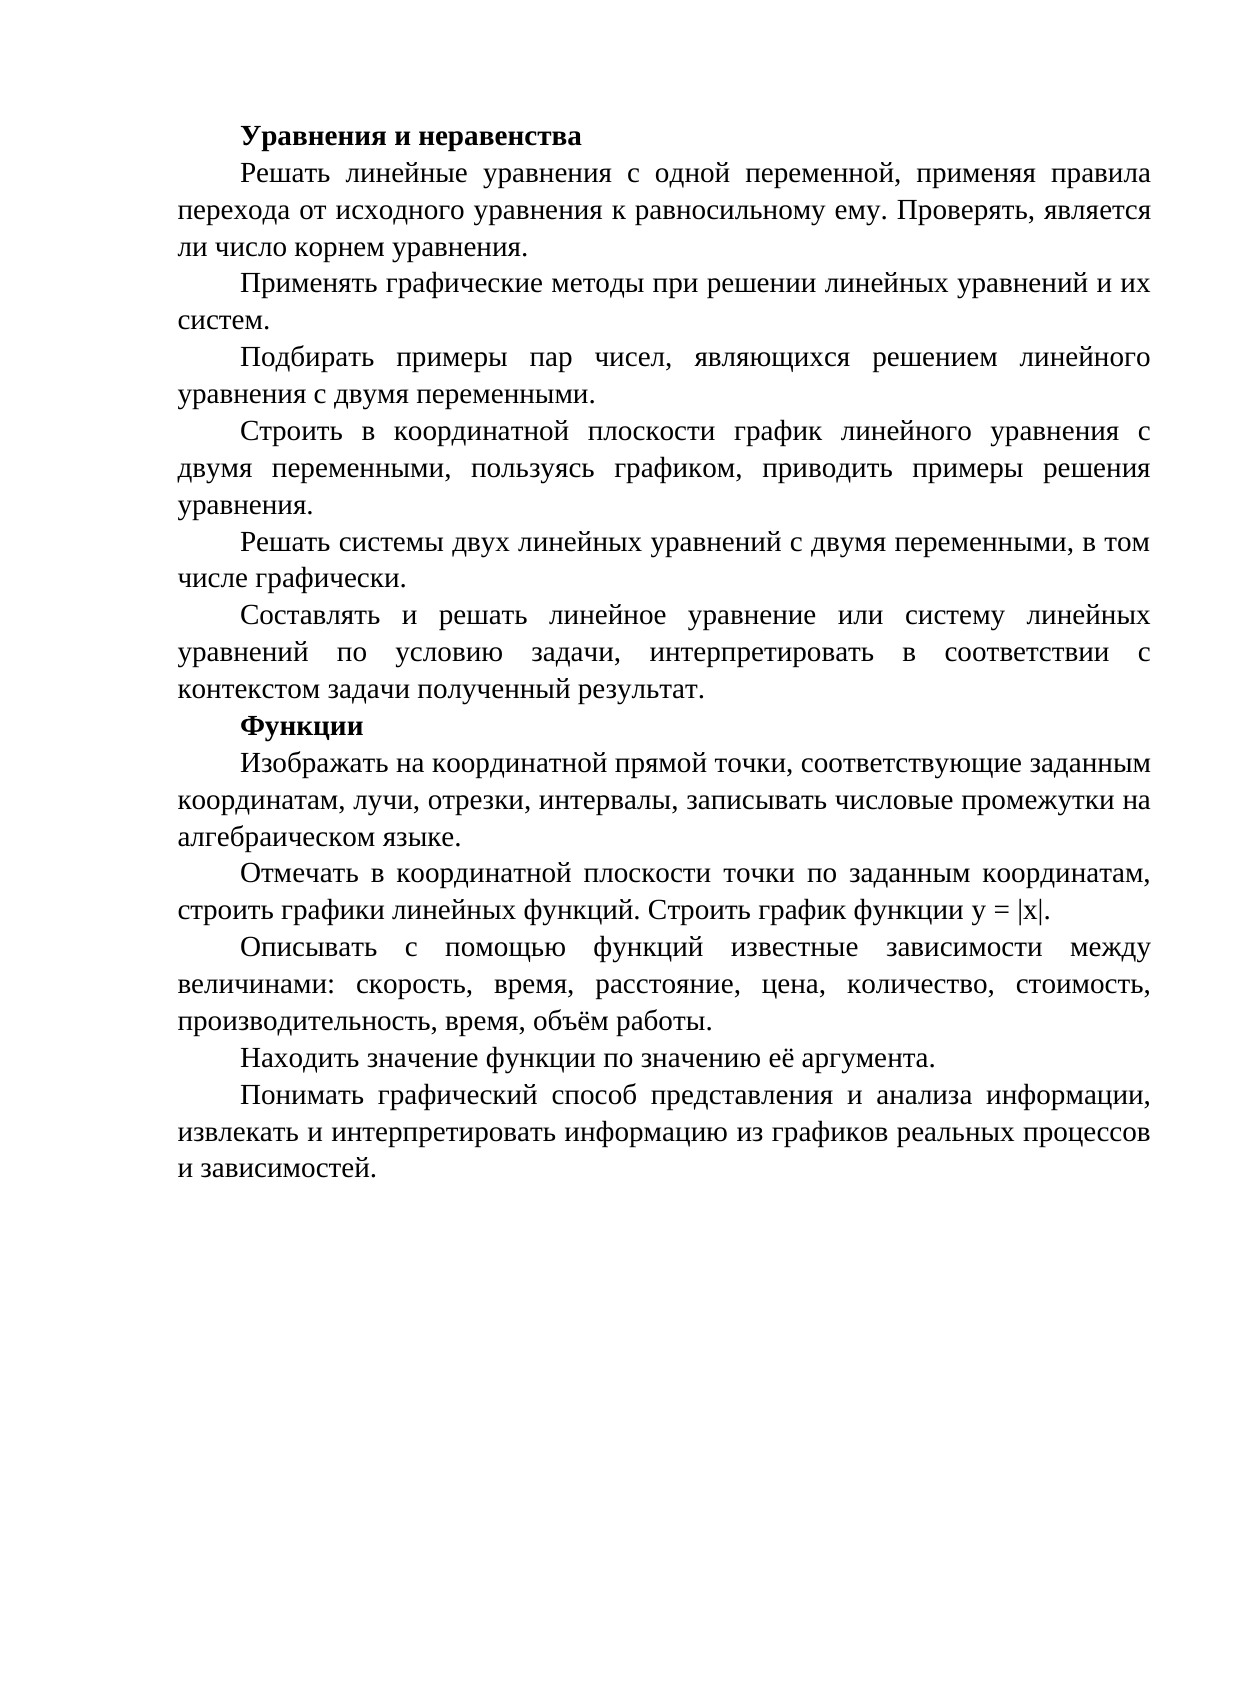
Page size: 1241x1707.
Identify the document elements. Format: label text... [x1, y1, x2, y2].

text Изображать на координатной прямой точки, соответствующие заданным координатам, лучи, отрезки, интервалы, записывать числовые промежутки на алгебраическом языке. [177, 745, 1152, 852]
text Составлять и решать линейное уравнение или систему линейных уравнений по условию задачи, интерпретировать в соответствии с контекстом задачи полученный результат. [177, 597, 1152, 705]
text Решать линейные уравнения с одной переменной, применяя правила перехода от исходного уравнения к равносильному ему. Проверять, является ли число корнем уравнения. [177, 155, 1152, 262]
text Решать системы двух линейных уравнений с двумя переменными, в том числе графически. [177, 524, 1152, 594]
text Подбирать примеры пар чисел, являющихся решением линейного уравнения с двумя переменными. [177, 339, 1152, 410]
text Строить в координатной плоскости график линейного уравнения с двумя переменными, пользуясь графиком, приводить примеры решения уравнения. [177, 413, 1152, 520]
text Находить значение функции по значению её аргумента. [177, 1040, 1152, 1073]
text Функции [177, 708, 1152, 742]
text Отмечать в координатной плоскости точки по заданным координатам, строить графики линейных функций. Строить график функции y = |х|. [177, 856, 1152, 926]
text Описывать с помощью функций известные зависимости между величинами: скорость, время, расстояние, цена, количество, стоимость, производительность, время, объём работы. [177, 929, 1152, 1037]
text Понимать графический способ представления и анализа информации, извлекать и интерпретировать информацию из графиков реальных процессов и зависимостей. [177, 1077, 1152, 1184]
text Применять графические методы при решении линейных уравнений и их систем. [177, 266, 1152, 336]
text Уравнения и неравенства [177, 118, 1152, 152]
